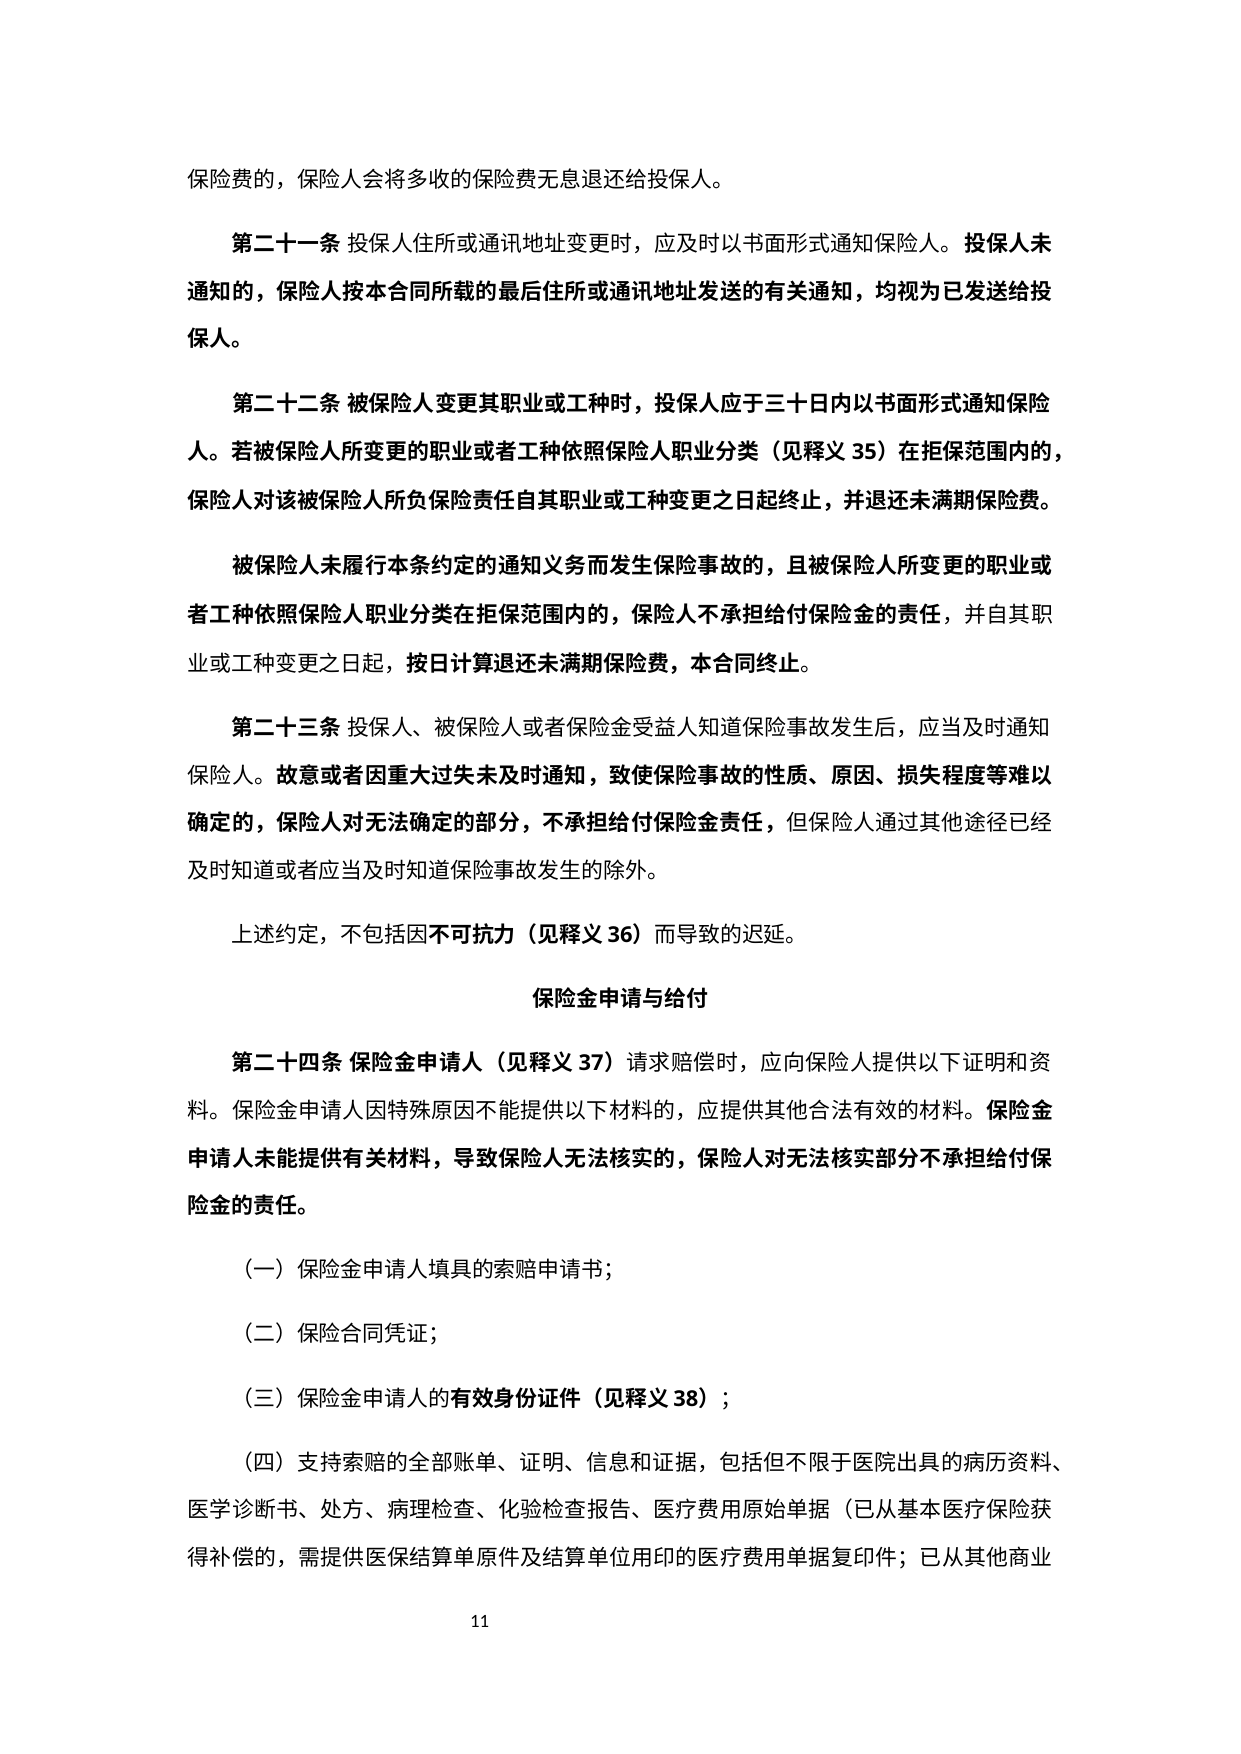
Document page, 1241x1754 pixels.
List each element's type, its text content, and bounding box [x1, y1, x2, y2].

list 第二十一条 投保人住所或通讯地址变更时，应及时以书面形式通知保险人。投保人未通知的，保险人按本合同所载的最后住所或通讯地址发送的有关通知，均视为已发送给投保人。 [187, 226, 1053, 353]
text 被保险人未履行本条约定的通知义务而发生保险事故的，且被保险人所变更的职业或者工种依照保险人职业分类在拒保范围内的，保险人不承担给付保险金的责任，并自其职业或工种变更之日起，按日计算退还未满期保险费，本合同终止。 [187, 548, 1053, 678]
text （三）保险金申请人的有效身份证件（见释义38）； [187, 1381, 1053, 1412]
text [187, 1445, 1053, 1571]
text （一）保险金申请人填具的索赔申请书； [187, 1252, 1053, 1284]
text 第二十二条 被保险人变更其职业或工种时，投保人应于三十日内以书面形式通知保险人。若被保险人所变更的职业或者工种依照保险人职业分类（见释义35）在拒保范围内的，保险人对该被保险人所负保险责任自其职业或工种变更之日起终止，并退还未满期保险费。 [187, 385, 1053, 515]
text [187, 162, 1053, 194]
list 第二十四条 保险金申请人（见释义37）请求赔偿时，应向保险人提供以下证明和资料。保险金申请人因特殊原因不能提供以下材料的，应提供其他合法有效的材料。保险金申请人未能提供有关材料，导致保险人无法核实的，保险人对无法核实部分不承担给付保险金的责任。 [187, 1045, 1053, 1220]
list 第二十三条 投保人、被保险人或者保险金受益人知道保险事故发生后，应当及时通知保险人。故意或者因重大过失未及时通知，致使保险事故的性质、原因、损失程度等难以确定的，保险人对无法确定的部分，不承担给付保险金责任，但保险人通过其他途径已经及时知道或者应当及时知道保险事故发生的除外。 [187, 710, 1053, 884]
text 保险金申请与给付 [187, 981, 1053, 1013]
text 上述约定，不包括因不可抗力（见释义36）而导致的迟延。 [187, 917, 1053, 949]
text （二）保险合同凭证； [187, 1316, 1053, 1348]
